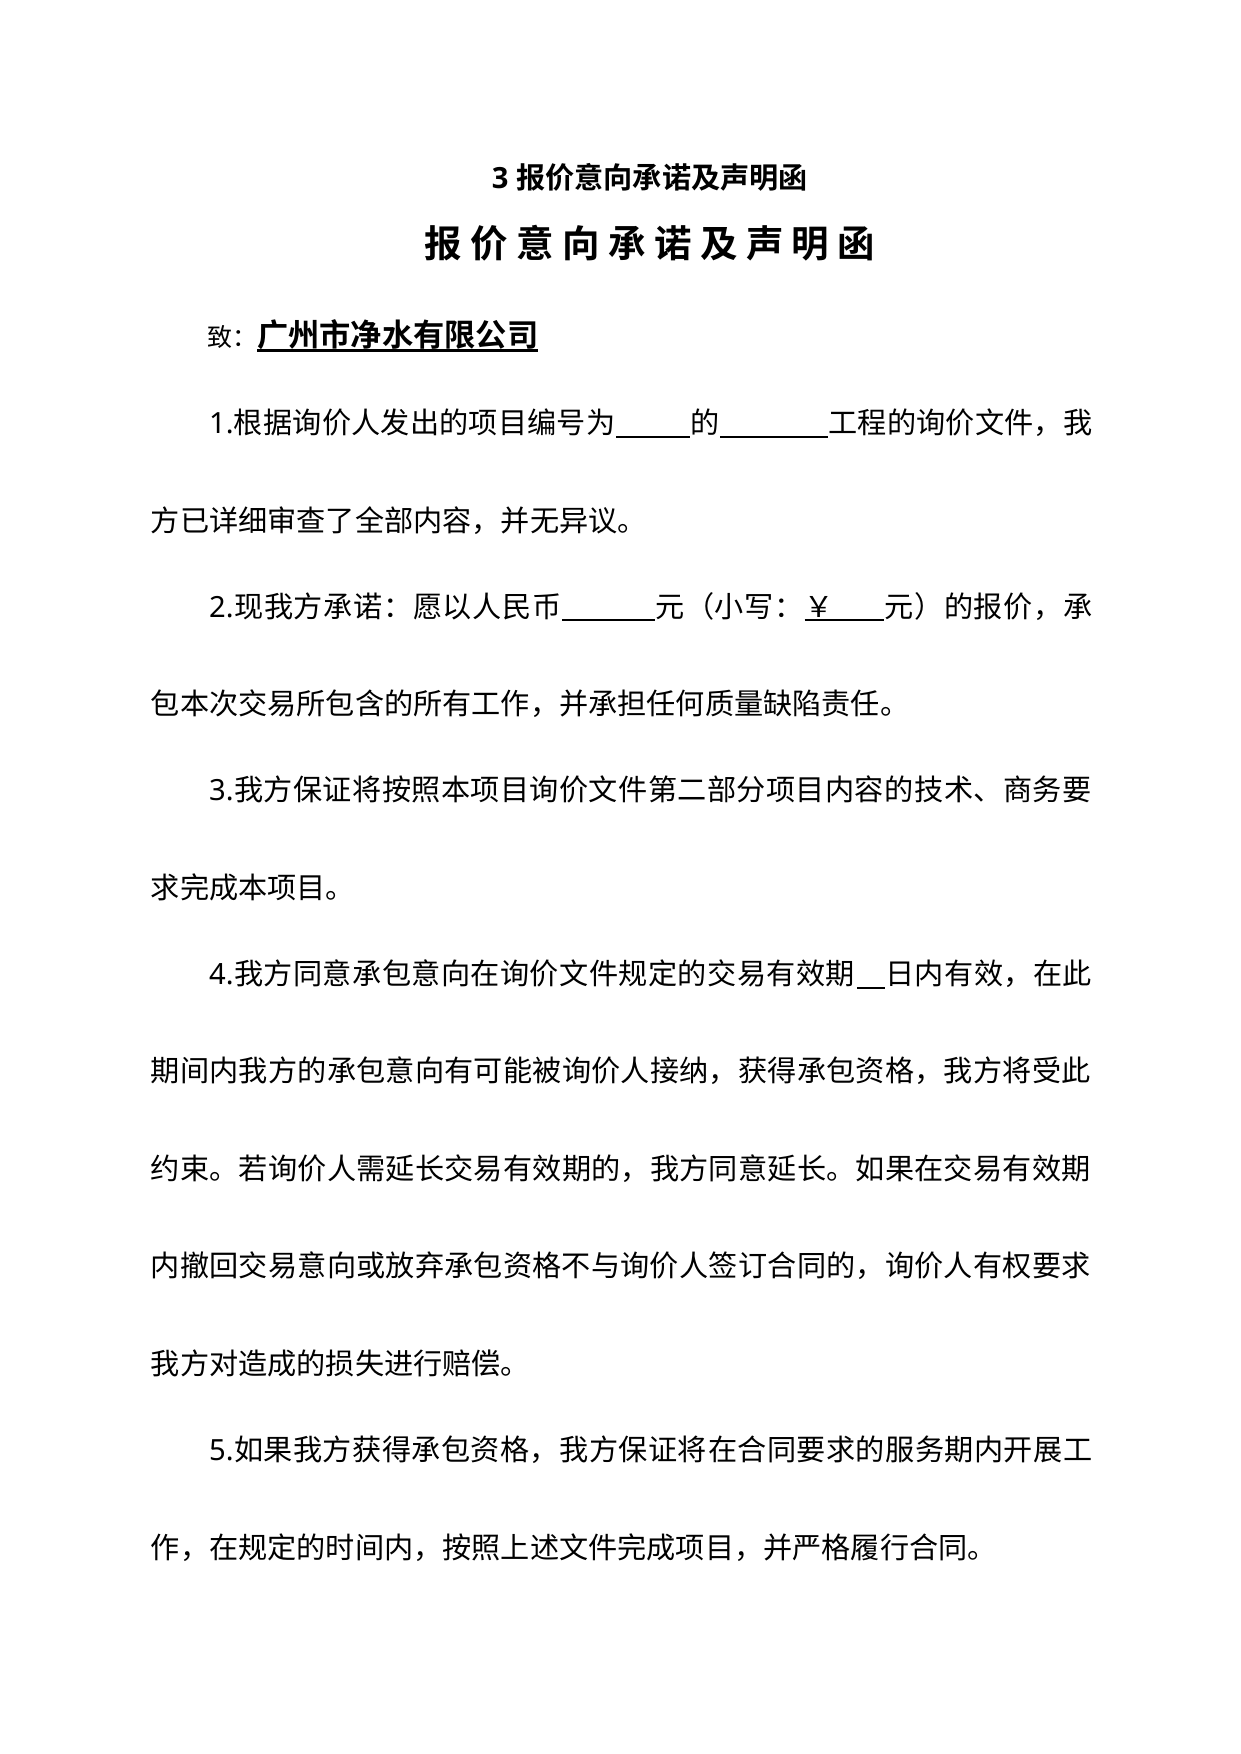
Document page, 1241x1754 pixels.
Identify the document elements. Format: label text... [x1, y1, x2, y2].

text 报 价 意 向 承 诺 及 声 明 函 [207, 208, 1092, 273]
text 3.我方保证将按照本项目询价文件第二部分项目内容的技术、商务要求完成本项目。 [151, 756, 1092, 918]
text 2.现我方承诺：愿以人民币 元（小写：￥ 元）的报价，承包本次交易所包含的所有工作，并承担任何质量缺陷责任。 [151, 572, 1092, 734]
text 5.如果我方获得承包资格，我方保证将在合同要求的服务期内开展工作，在规定的时间内，按照上述文件完成项目，并严格履行合同。 [151, 1415, 1092, 1578]
text 1.根据询价人发出的项目编号为 的 工程的询价文件，我方已详细审查了全部内容，并无异议。 [151, 388, 1092, 551]
text 4.我方同意承包意向在询价文件规定的交易有效期 日内有效，在此期间内我方的承包意向有可能被询价人接纳，获得承包资格，我方将受此约束。若询价人需延长交易有效期的，我方同意延长。如果在交易有效期内撤回交易意向或放弃承包资格不与询价人签订合同的，询价人有权要求我方对造成的损失进行赔偿。 [151, 939, 1092, 1394]
text 致：广州市净水有限公司 [207, 301, 1093, 366]
text 3 报价意向承诺及声明函 [207, 143, 1092, 208]
